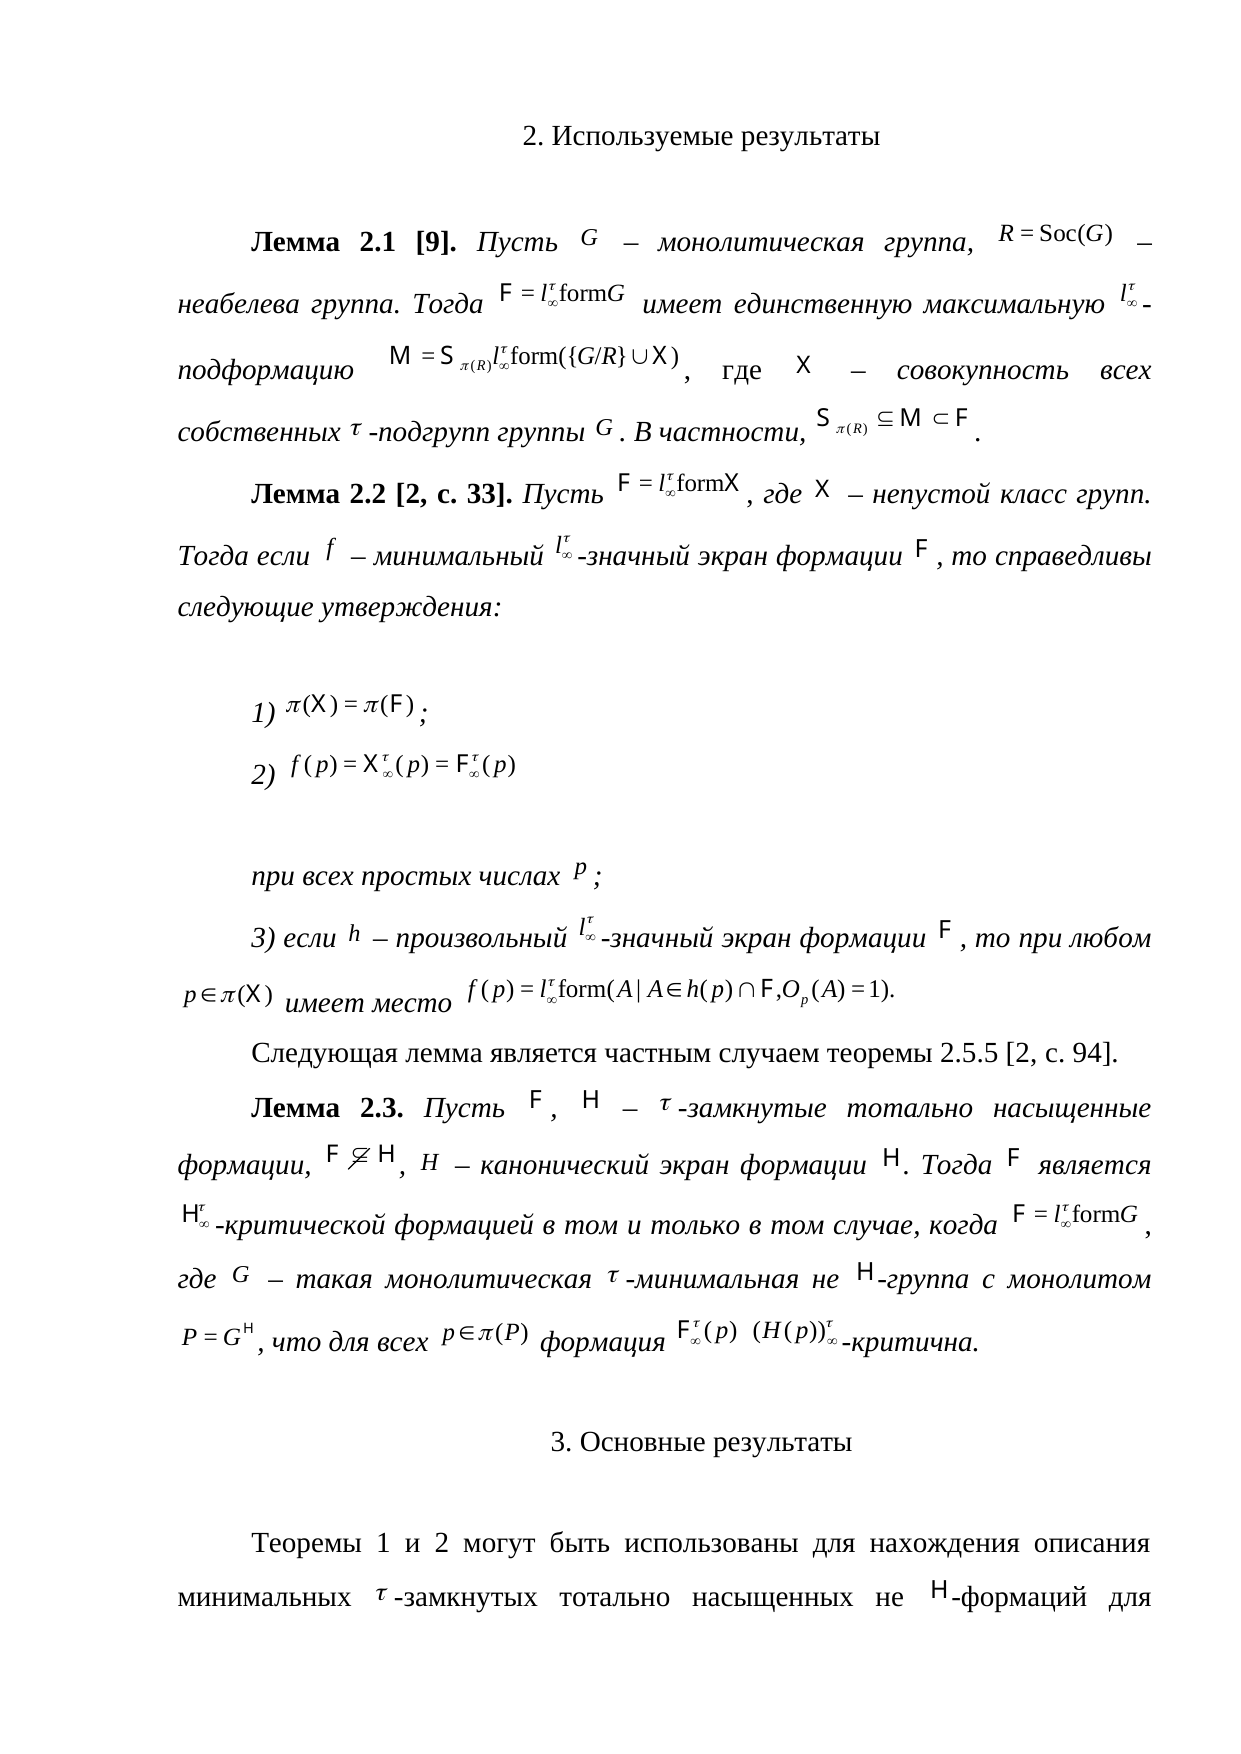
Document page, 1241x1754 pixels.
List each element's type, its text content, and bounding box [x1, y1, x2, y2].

text Лемма 2.2 [2, c. 33]. Пусть , где – непустой класс групп. Тогда если – минимальный -значный экран формации , то справедливы следующие утверждения: [177, 464, 1152, 622]
text 2. Используемые результаты [177, 118, 1152, 152]
text 2) [177, 745, 1152, 791]
text Лемма 2.3. Пусть , – -замкнутые тотально насыщенные формации, , – канонический экран формации . Тогда является -критической формацией в том и только в том случае, когда , где – такая монолитическая -минимальная не -группа с монолитом , что для всех формация -критична. [177, 1086, 1152, 1357]
text 1) ; [177, 689, 1152, 728]
text 3) если – произвольный -значный экран формации , то при любом имеет место [177, 908, 1152, 1019]
text Лемма 2.1 [9]. Пусть – монолитическая группа, – неабелева группа. Тогда имеет единственную максимальную -подформацию , где – совокупность всех собственных -подгрупп группы . В частности, . [177, 219, 1152, 448]
text при всех простых числах ; [177, 858, 1152, 891]
text 3. Основные результаты [177, 1424, 1152, 1458]
text Следующая лемма является частным случаем теоремы 2.5.5 [2, c. 94]. [177, 1036, 1152, 1069]
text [177, 1525, 1152, 1613]
